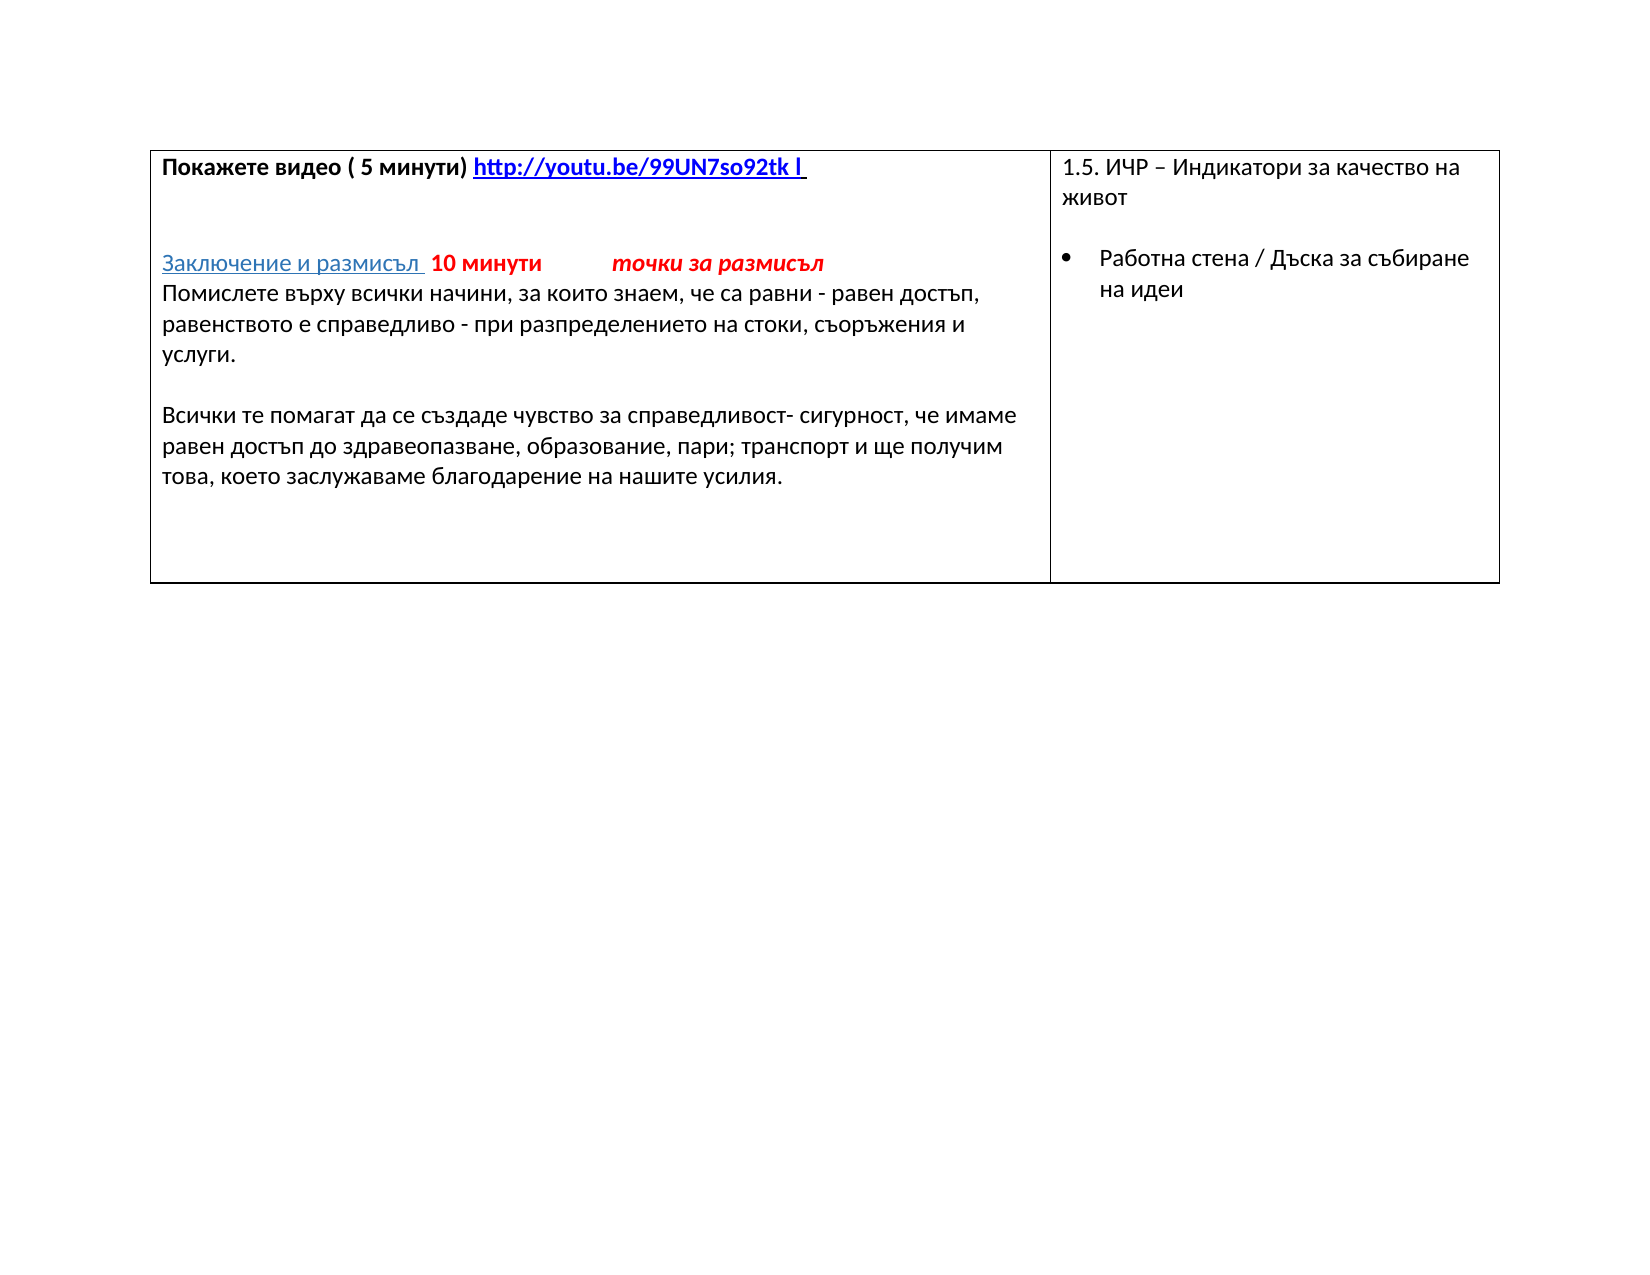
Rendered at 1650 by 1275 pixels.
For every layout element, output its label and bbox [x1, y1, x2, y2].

table_cell [1051, 151, 1499, 582]
table_cell [151, 151, 1050, 582]
